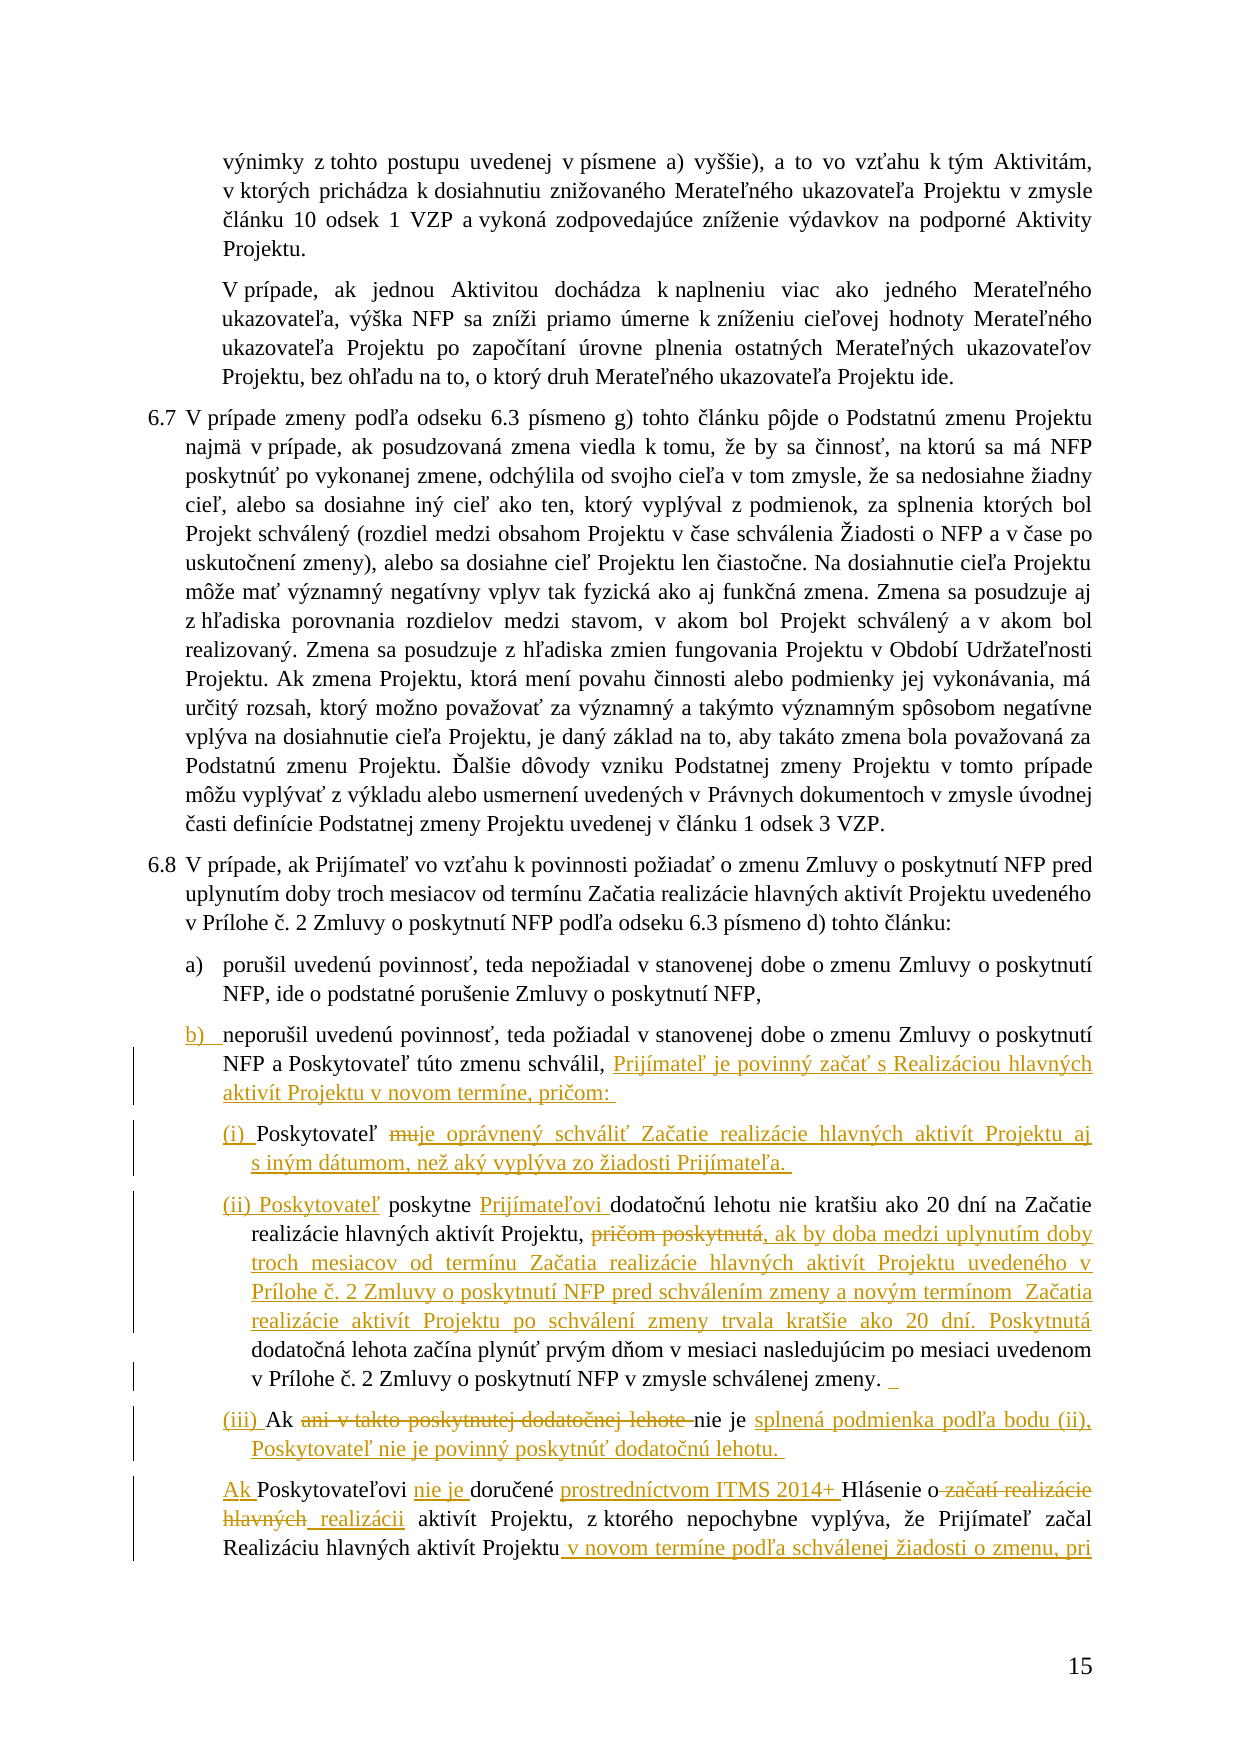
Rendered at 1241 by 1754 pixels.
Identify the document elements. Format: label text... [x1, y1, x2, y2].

text Poskytovateľ [223, 1120, 1092, 1176]
text V prípade, ak jednou Aktivitou dochádza k naplneniu viac ako jedného Merateľného ukazovateľa, výška NFP sa zníži priamo úmerne k zníženiu cieľovej hodnoty Merateľného ukazovateľa Projektu po započítaní úrovne plnenia ostatných Merateľných ukazovateľov Projektu, bez ohľadu na to, o ktorý druh Merateľného ukazovateľa Projektu ide. [222, 276, 1092, 389]
list neporušil uvedenú povinnosť, teda požiadal v stanovenej dobe o zmenu Zmluvy o poskytnutí NFP a Poskytovateľ túto zmenu schválil, [185, 1021, 1092, 1105]
text Ak nie je [223, 1406, 1092, 1461]
list porušil uvedenú povinnosť, teda nepožiadal v stanovenej dobe o zmenu Zmluvy o poskytnutí NFP, ide o podstatné porušenie Zmluvy o poskytnutí NFP, [185, 951, 1092, 1006]
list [223, 1476, 1092, 1561]
list V prípade, ak Prijímateľ vo vzťahu k povinnosti požiadať o zmenu Zmluvy o poskytnutí NFP pred uplynutím doby troch mesiacov od termínu Začatia realizácie hlavných aktivít Projektu uvedeného v Prílohe č. 2 Zmluvy o poskytnutí NFP podľa odseku 6.3 písmeno d) tohto článku: [148, 851, 1092, 936]
list V prípade zmeny podľa odseku 6.3 písmeno g) tohto článku pôjde o Podstatnú zmenu Projektu najmä v prípade, ak posudzovaná zmena viedla k tomu, že by sa činnosť, na ktorú sa má NFP poskytnúť po vykonanej zmene, odchýlila od svojho cieľa v tom zmysle, že sa nedosiahne žiadny cieľ, alebo sa dosiahne iný cieľ ako ten, ktorý vyplýval z podmienok, za splnenia ktorých bol Projekt schválený (rozdiel medzi obsahom Projektu v čase schválenia Žiadosti o NFP a v čase po uskutočnení zmeny), alebo sa dosiahne cieľ Projektu len čiastočne. Na dosiahnutie cieľa Projektu môže mať významný negatívny vplyv tak fyzická ako aj funkčná zmena. Zmena sa posudzuje aj z hľadiska porovnania rozdielov medzi stavom, v akom bol Projekt schválený a v akom bol realizovaný. Zmena sa posudzuje z hľadiska zmien fungovania Projektu v Období Udržateľnosti Projektu. Ak zmena Projektu, ktorá mení povahu činnosti alebo podmienky jej vykonávania, má určitý rozsah, ktorý možno považovať za významný a takýmto významným spôsobom negatívne vplýva na dosiahnutie cieľa Projektu, je daný základ na to, aby takáto zmena bola považovaná za Podstatnú zmenu Projektu. Ďalšie dôvody vzniku Podstatnej zmeny Projektu v tomto prípade môžu vyplývať z výkladu alebo usmernení uvedených v Právnych dokumentoch v zmysle úvodnej časti definície Podstatnej zmeny Projektu uvedenej v článku 1 odsek 3 VZP. [148, 404, 1092, 836]
text poskytne dodatočnú lehotu nie kratšiu ako 20 dní na Začatie realizácie hlavných aktivít Projektu, dodatočná lehota začína plynúť prvým dňom v mesiaci nasledujúcim po mesiaci uvedenom v Prílohe č. 2 Zmluvy o poskytnutí NFP v zmysle schválenej zmeny. [223, 1191, 1092, 1391]
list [185, 148, 1092, 261]
